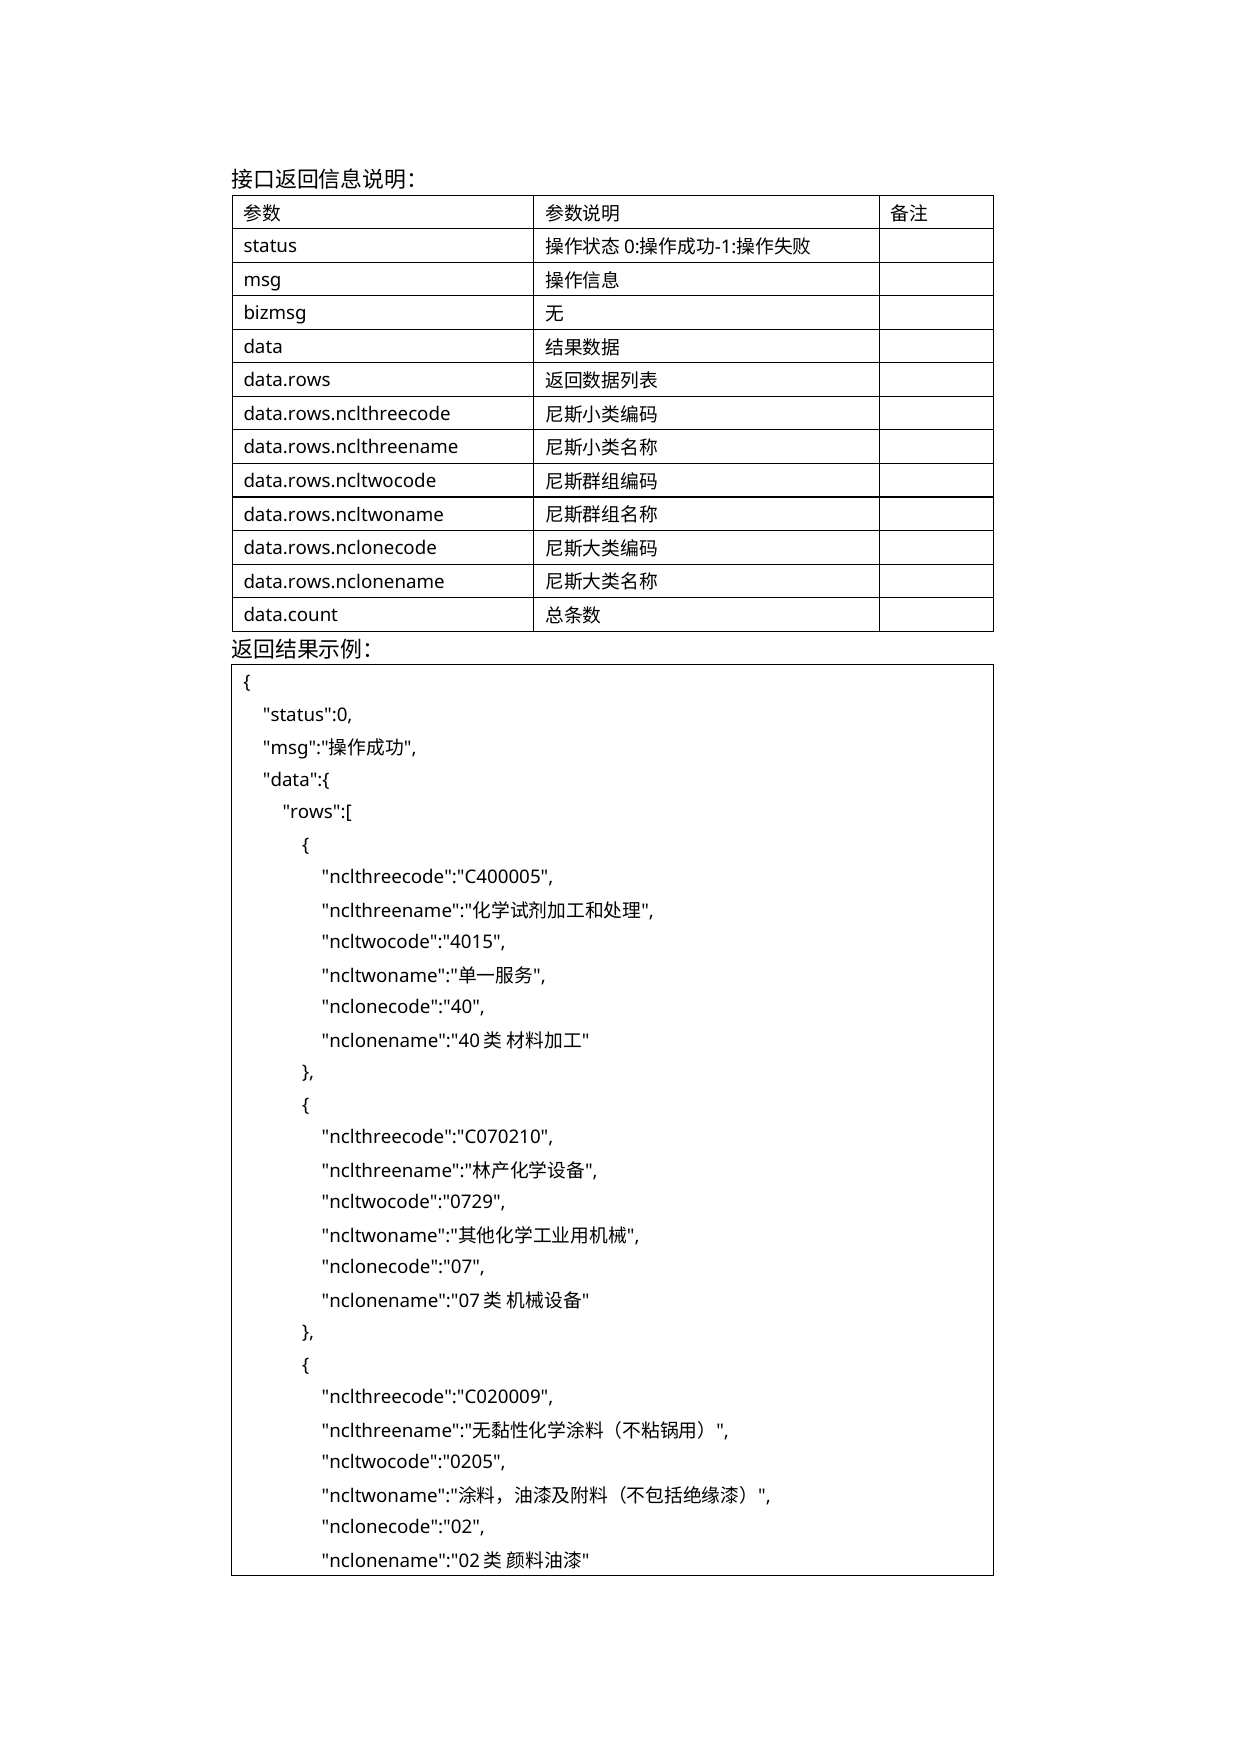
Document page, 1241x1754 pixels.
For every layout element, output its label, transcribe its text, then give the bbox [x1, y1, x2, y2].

table_cell 尼斯群组名称 [534, 498, 879, 530]
table_cell 尼斯小类名称 [534, 430, 879, 463]
table_cell [880, 464, 993, 496]
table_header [232, 665, 993, 1575]
table_cell 总条数 [534, 598, 879, 631]
table_cell [880, 296, 993, 329]
table_cell data.rows.nclthreecode [233, 397, 533, 429]
table_cell 无 [534, 296, 879, 329]
table_cell 尼斯大类名称 [534, 565, 879, 597]
table_cell data.count [233, 598, 533, 631]
table_cell 操作状态0:操作成功-1:操作失败 [534, 229, 879, 262]
table_cell [880, 430, 993, 463]
table_cell 结果数据 [534, 330, 879, 362]
text 返回结果示例： [187, 632, 1053, 664]
table_cell 尼斯群组编码 [534, 464, 879, 496]
table_cell status [233, 229, 533, 262]
table_cell data.rows.nclonename [233, 565, 533, 597]
table_cell [880, 363, 993, 396]
table_cell [880, 598, 993, 631]
table_cell msg [233, 263, 533, 295]
table_cell [880, 330, 993, 362]
table_cell [880, 397, 993, 429]
text 接口返回信息说明： [187, 162, 1053, 194]
table_cell data.rows.ncltwocode [233, 464, 533, 496]
table_header 参数说明 [534, 196, 879, 228]
table_cell data.rows.nclonecode [233, 531, 533, 563]
table_cell [880, 565, 993, 597]
table_cell data.rows.ncltwoname [233, 498, 533, 530]
table_cell 尼斯小类编码 [534, 397, 879, 429]
table_cell 尼斯大类编码 [534, 531, 879, 563]
table_cell [880, 263, 993, 295]
table_cell data [233, 330, 533, 362]
table_cell [880, 498, 993, 530]
table_cell [880, 229, 993, 262]
table_header 备注 [880, 196, 993, 228]
table_cell 操作信息 [534, 263, 879, 295]
table_header 参数 [233, 196, 533, 228]
table_cell 返回数据列表 [534, 363, 879, 396]
table_cell data.rows [233, 363, 533, 396]
table_cell data.rows.nclthreename [233, 430, 533, 463]
table_cell bizmsg [233, 296, 533, 329]
table_cell [880, 531, 993, 563]
